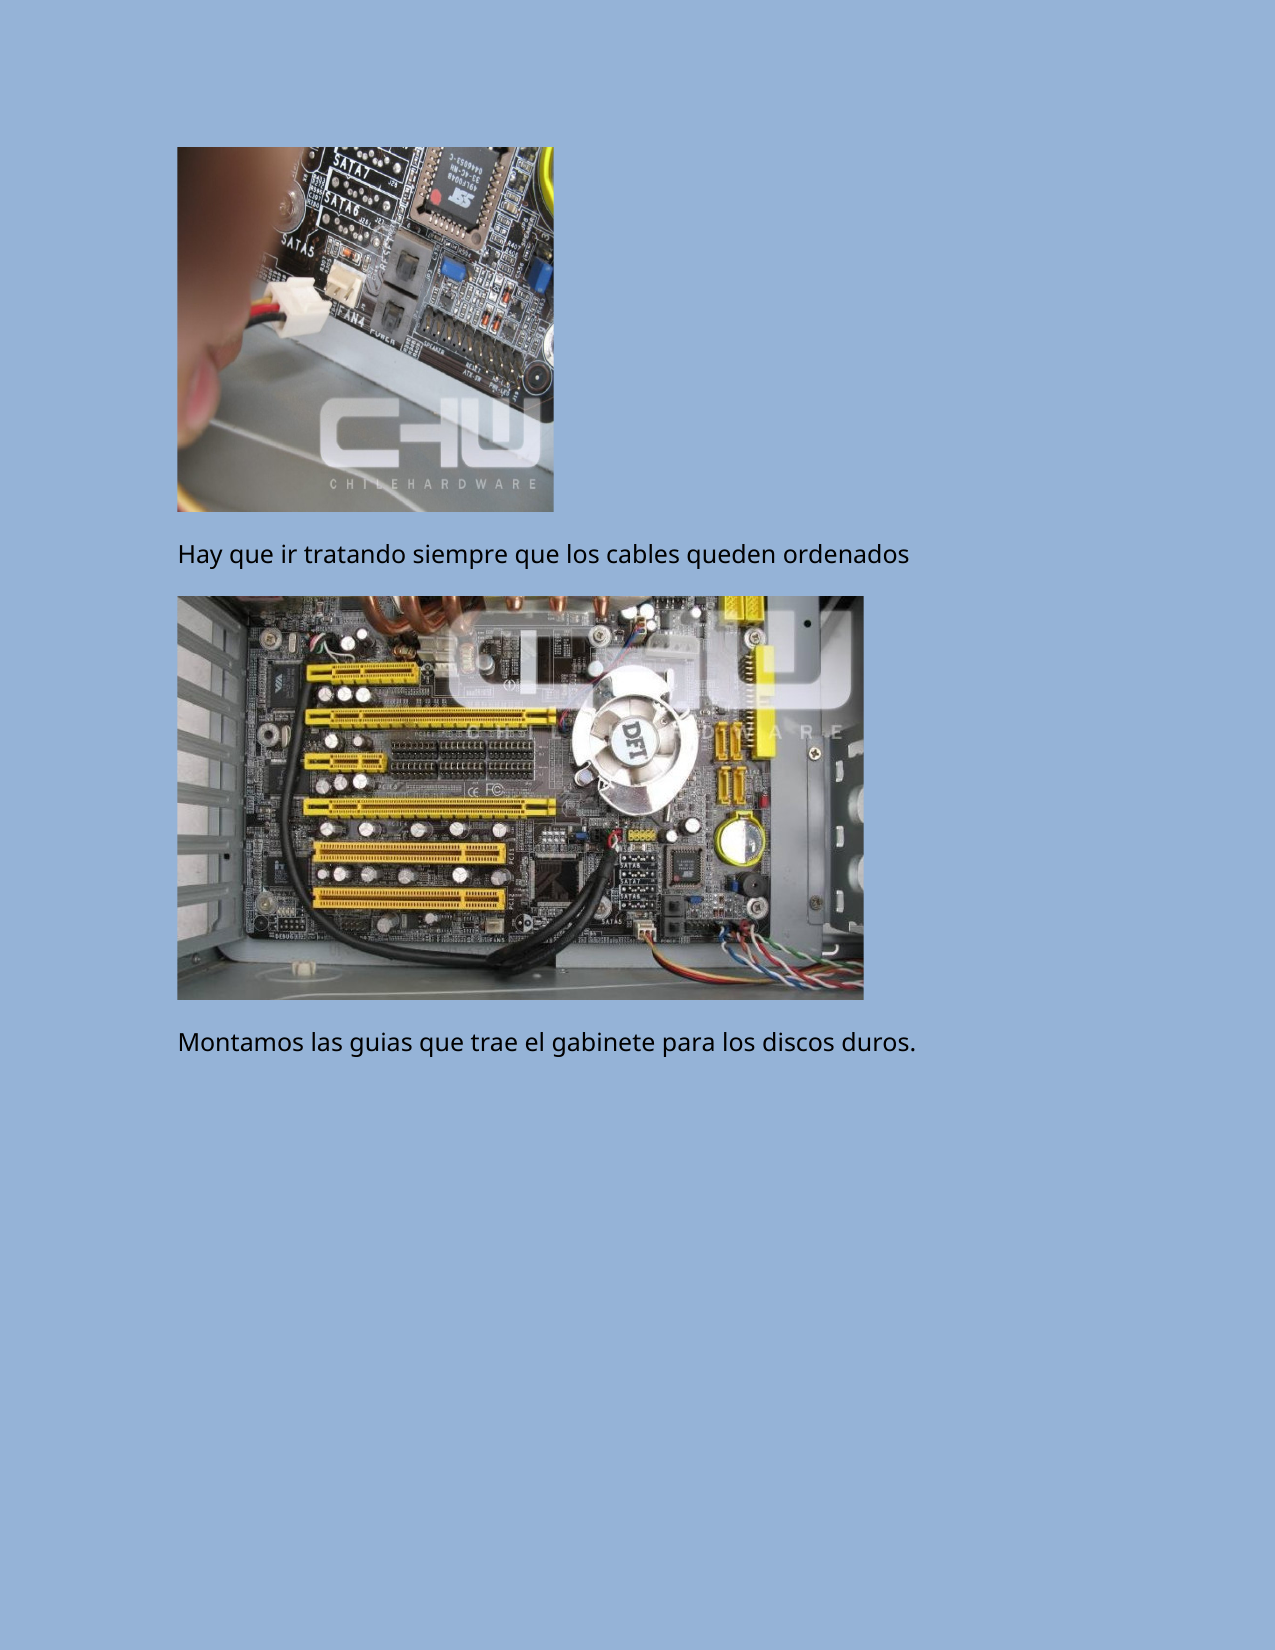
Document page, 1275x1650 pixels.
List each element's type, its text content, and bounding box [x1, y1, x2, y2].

picture [177, 147, 554, 512]
picture [177, 596, 864, 1000]
text Montamos las guias que trae el gabinete para los discos duros. [177, 1024, 1098, 1058]
text Hay que ir tratando siempre que los cables queden ordenados [177, 536, 1098, 570]
